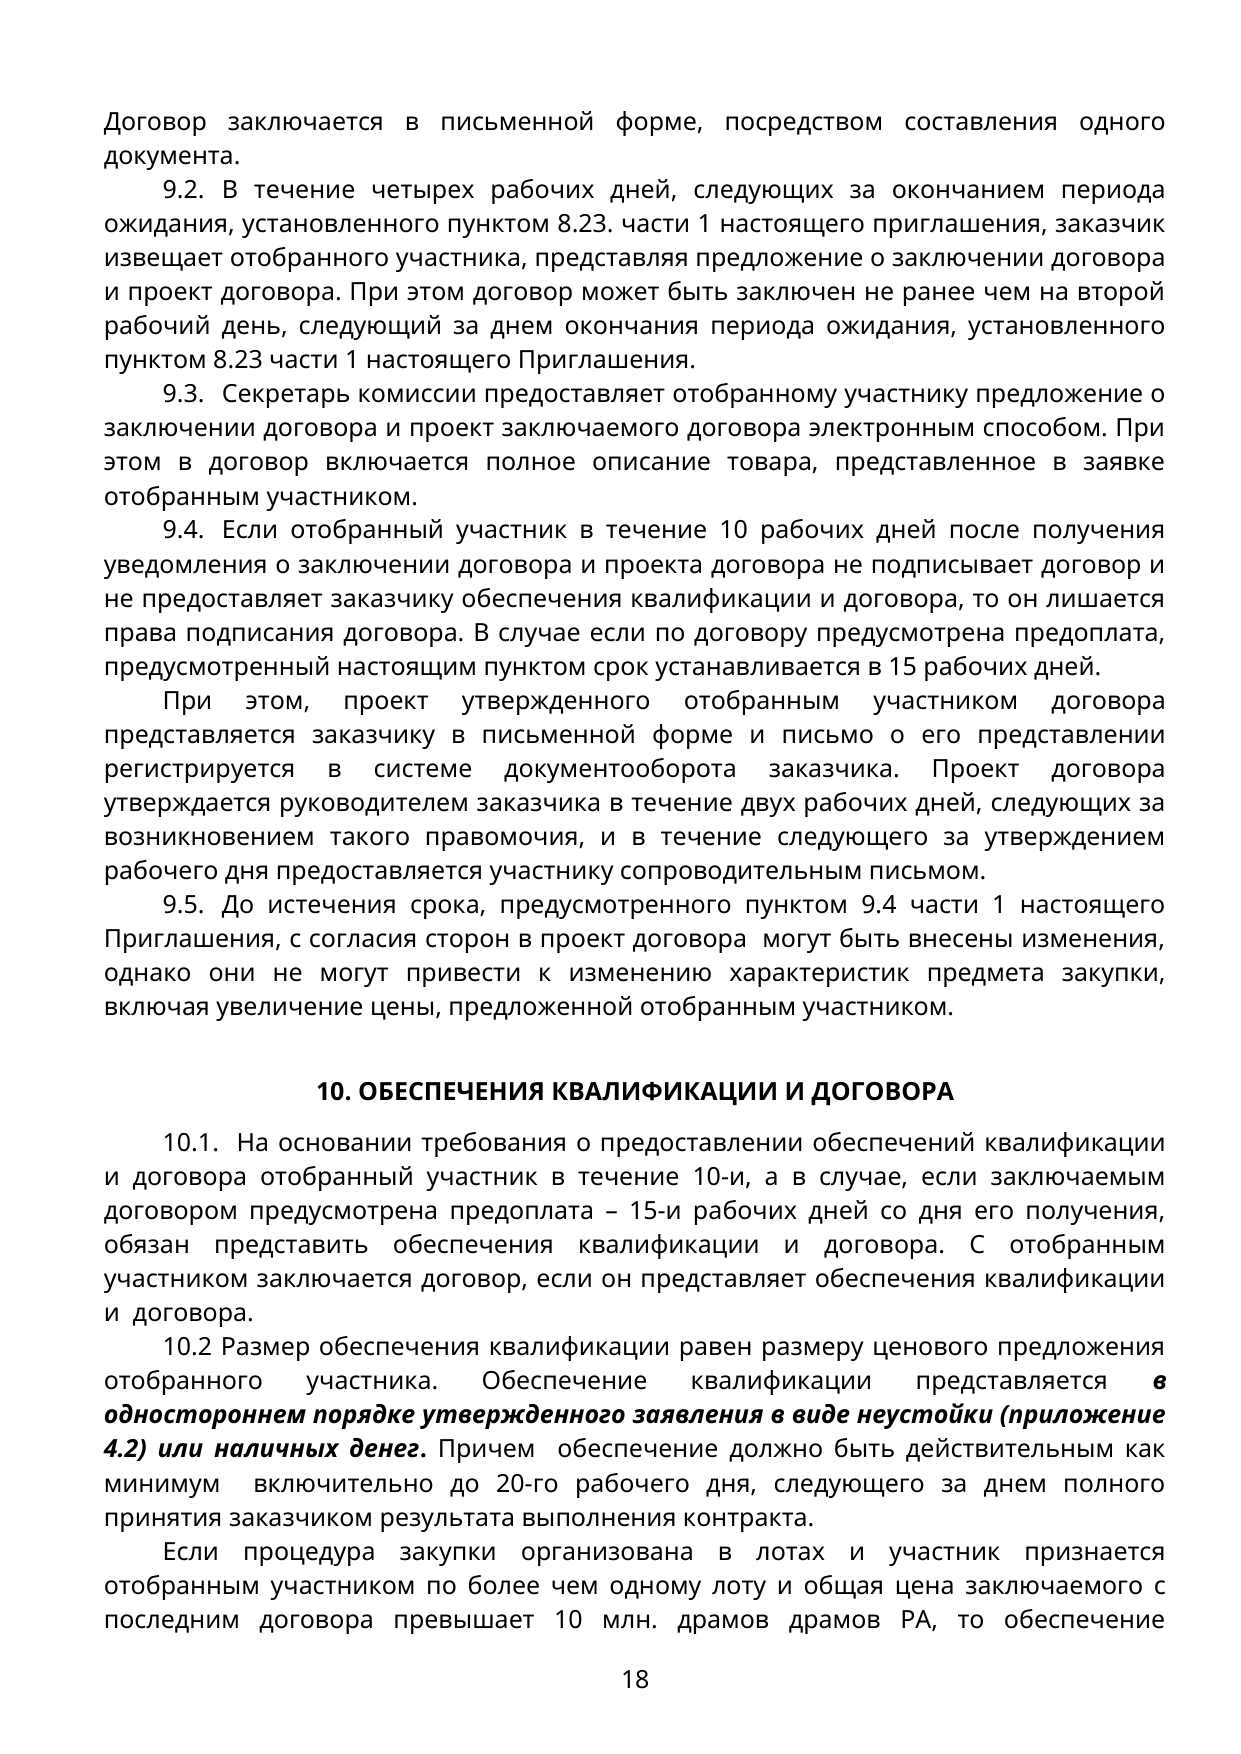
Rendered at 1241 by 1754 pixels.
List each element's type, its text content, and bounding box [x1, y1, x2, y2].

text При этом, проект утвержденного отобранным участником договора представляется заказчику в письменной форме и письмо о его представлении регистрируется в системе документооборота заказчика. Проект договора утверждается руководителем заказчика в течение двух рабочих дней, следующих за возникновением такого правомочия, и в течение следующего за утверждением рабочего дня предоставляется участнику сопроводительным письмом. [103, 682, 1167, 887]
text 10.2 Размер обеспечения квалификации равен размеру ценового предложения отобранного участника. Обеспечение квалификации представляется в одностороннем порядке утвержденного заявления в виде неустойки (приложение 4.2) или наличных денег. Причем обеспечение должно быть действительным как минимум включительно до 20-го рабочего дня, следующего за днем полного принятия заказчиком результата выполнения контракта. [103, 1329, 1167, 1533]
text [103, 103, 1167, 172]
text 9.4. Если отобранный участник в течение 10 рабочих дней после получения уведомления о заключении договора и проекта договора не подписывает договор и не предоставляет заказчику обеспечения квалификации и договора, то он лишается права подписания договора. В случае если по договору предусмотрена предоплата, предусмотренный настоящим пунктом срок устанавливается в 15 рабочих дней. [103, 512, 1167, 682]
text 9.2. В течение четырех рабочих дней, следующих за окончанием периода ожидания, установленного пунктом 8.23. части 1 настоящего приглашения, заказчик извещает отобранного участника, представляя предложение о заключении договора и проект договора. При этом договор может быть заключен не ранее чем на второй рабочий день, следующий за днем окончания периода ожидания, установленного пунктом 8.23 части 1 настоящего Приглашения. [103, 172, 1167, 376]
text 10.1. На основании требования о предоставлении обеспечений квалификации и договора отобранный участник в течение 10-и, а в случае, если заключаемым договором предусмотрена предоплата – 15-и рабочих дней со дня его получения, обязан представить обеспечения квалификации и договора. С отобранным участником заключается договор, если он представляет обеспечения квалификации и договора. [103, 1124, 1167, 1329]
text 10. ОБЕСПЕЧЕНИЯ КВАЛИФИКАЦИИ И ДОГОВОРА [103, 1074, 1167, 1108]
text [103, 1533, 1167, 1636]
text 9.5. До истечения срока, предусмотренного пунктом 9.4 части 1 настоящего Приглашения, с согласия сторон в проект договора могут быть внесены изменения, однако они не могут привести к изменению характеристик предмета закупки, включая увеличение цены, предложенной отобранным участником. [103, 887, 1167, 1023]
text 9.3. Секретарь комиссии предоставляет отобранному участнику предложение о заключении договора и проект заключаемого договора электронным способом. При этом в договор включается полное описание товара, представленное в заявке отобранным участником. [103, 376, 1167, 512]
